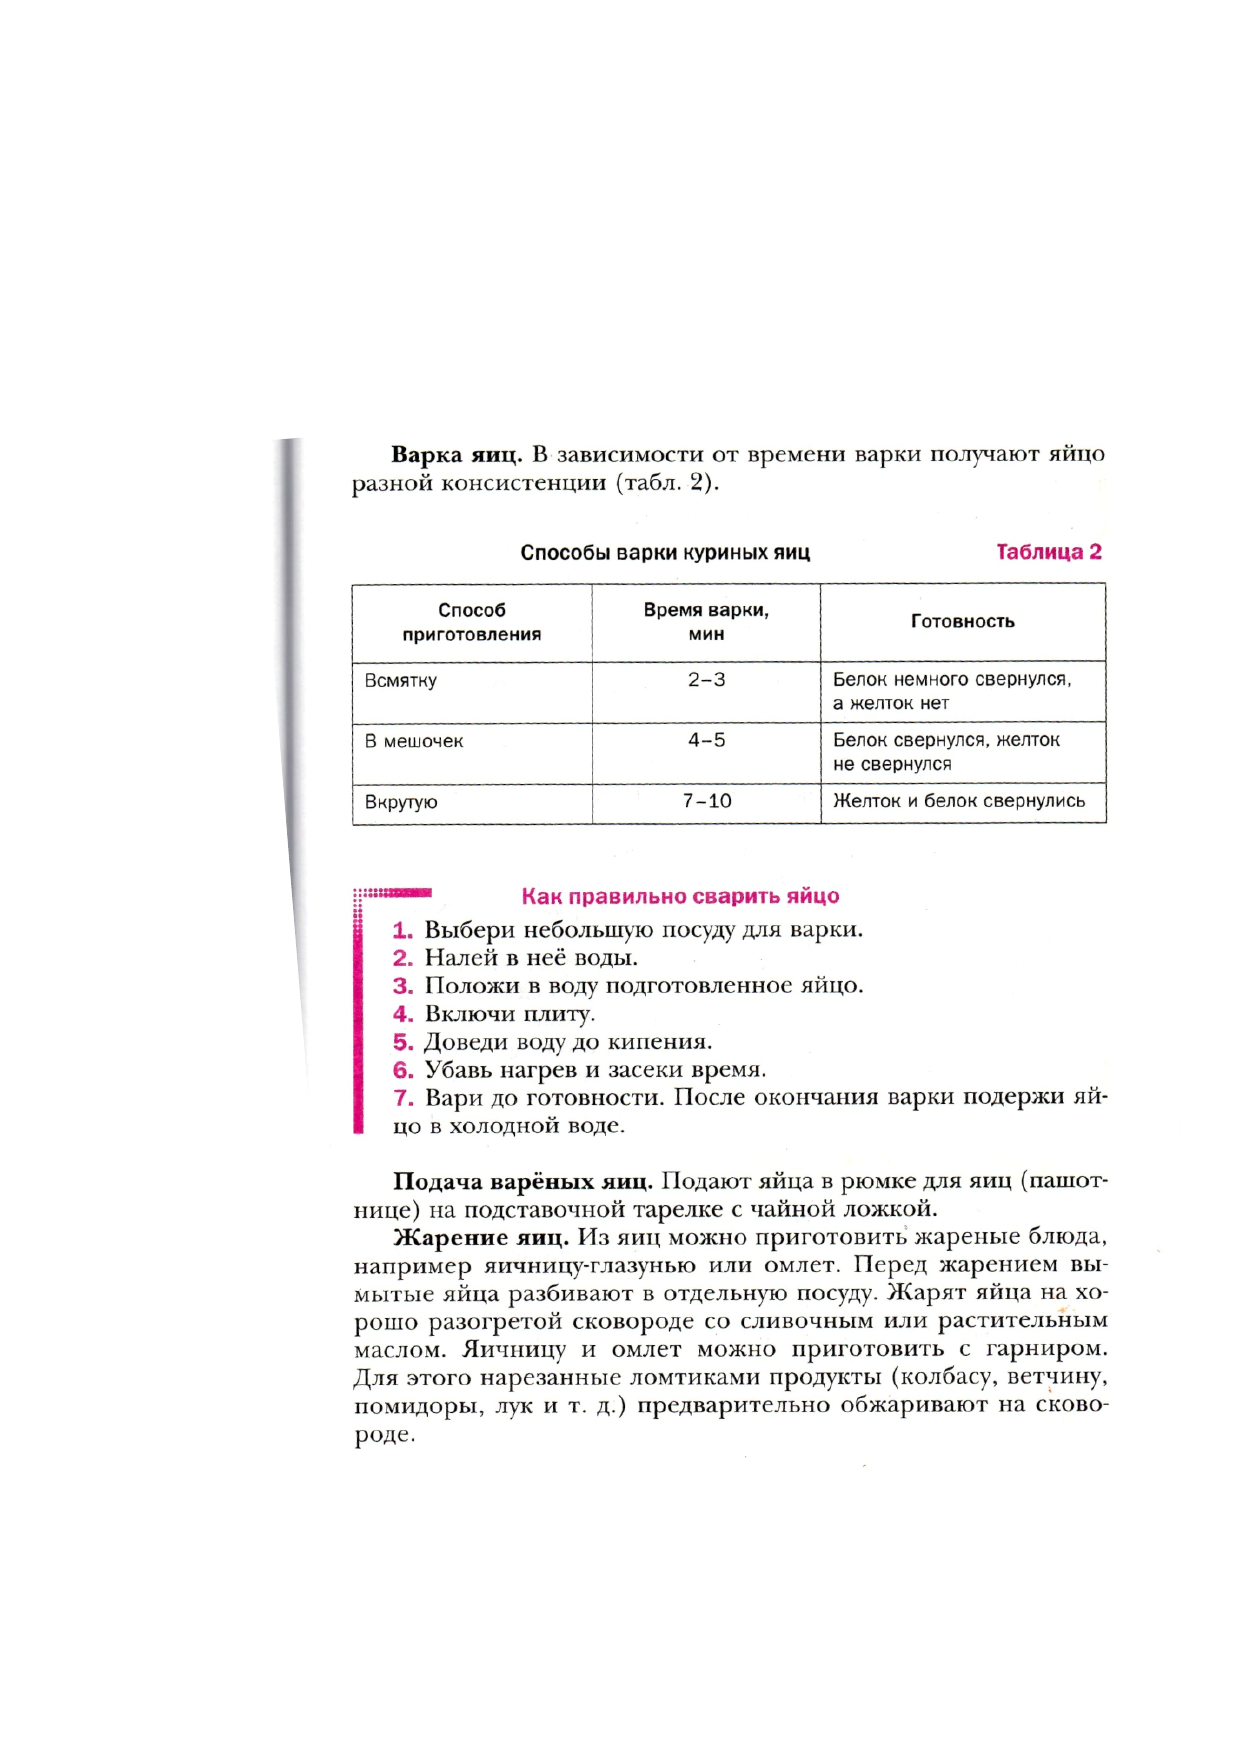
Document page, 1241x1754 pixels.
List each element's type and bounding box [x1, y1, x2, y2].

picture [255, 371, 1208, 1530]
